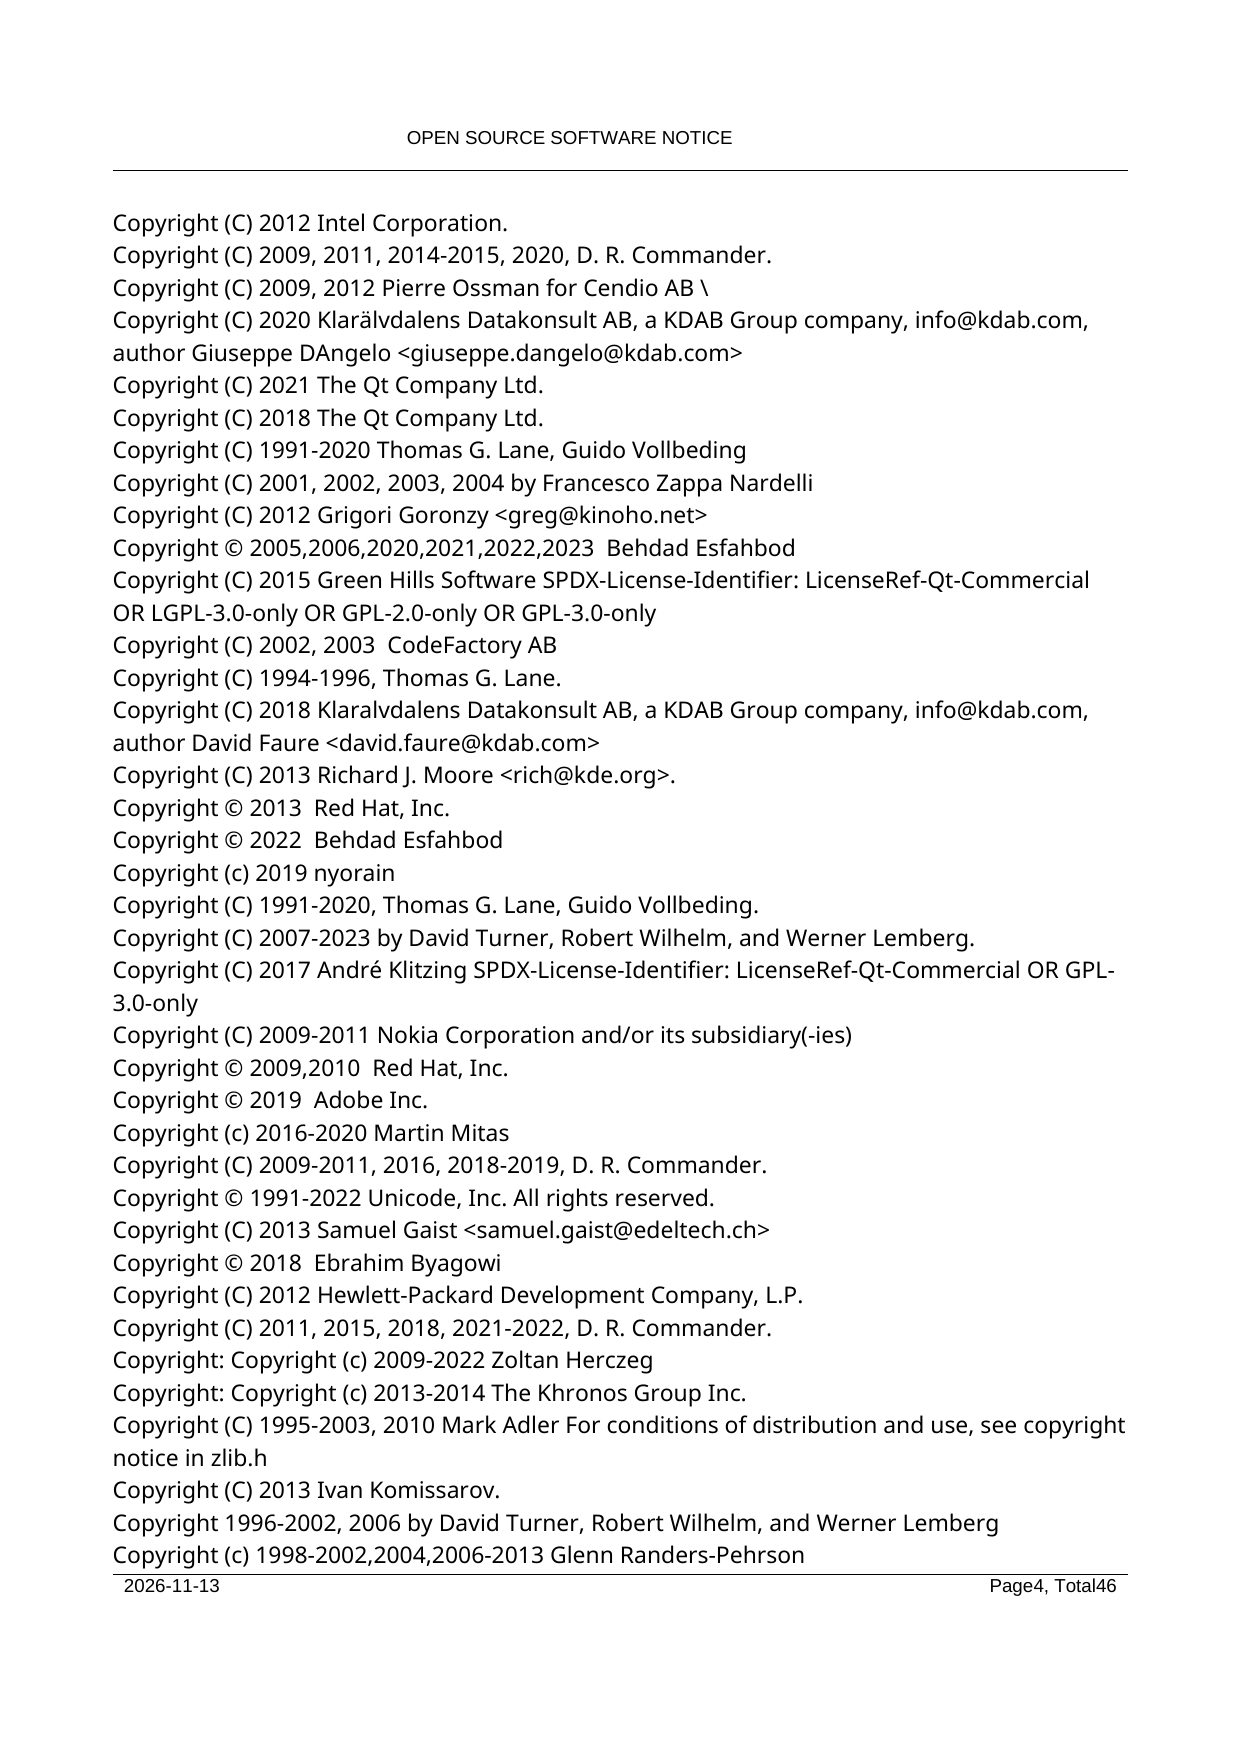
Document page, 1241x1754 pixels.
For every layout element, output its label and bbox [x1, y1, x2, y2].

text [112, 206, 1128, 1571]
